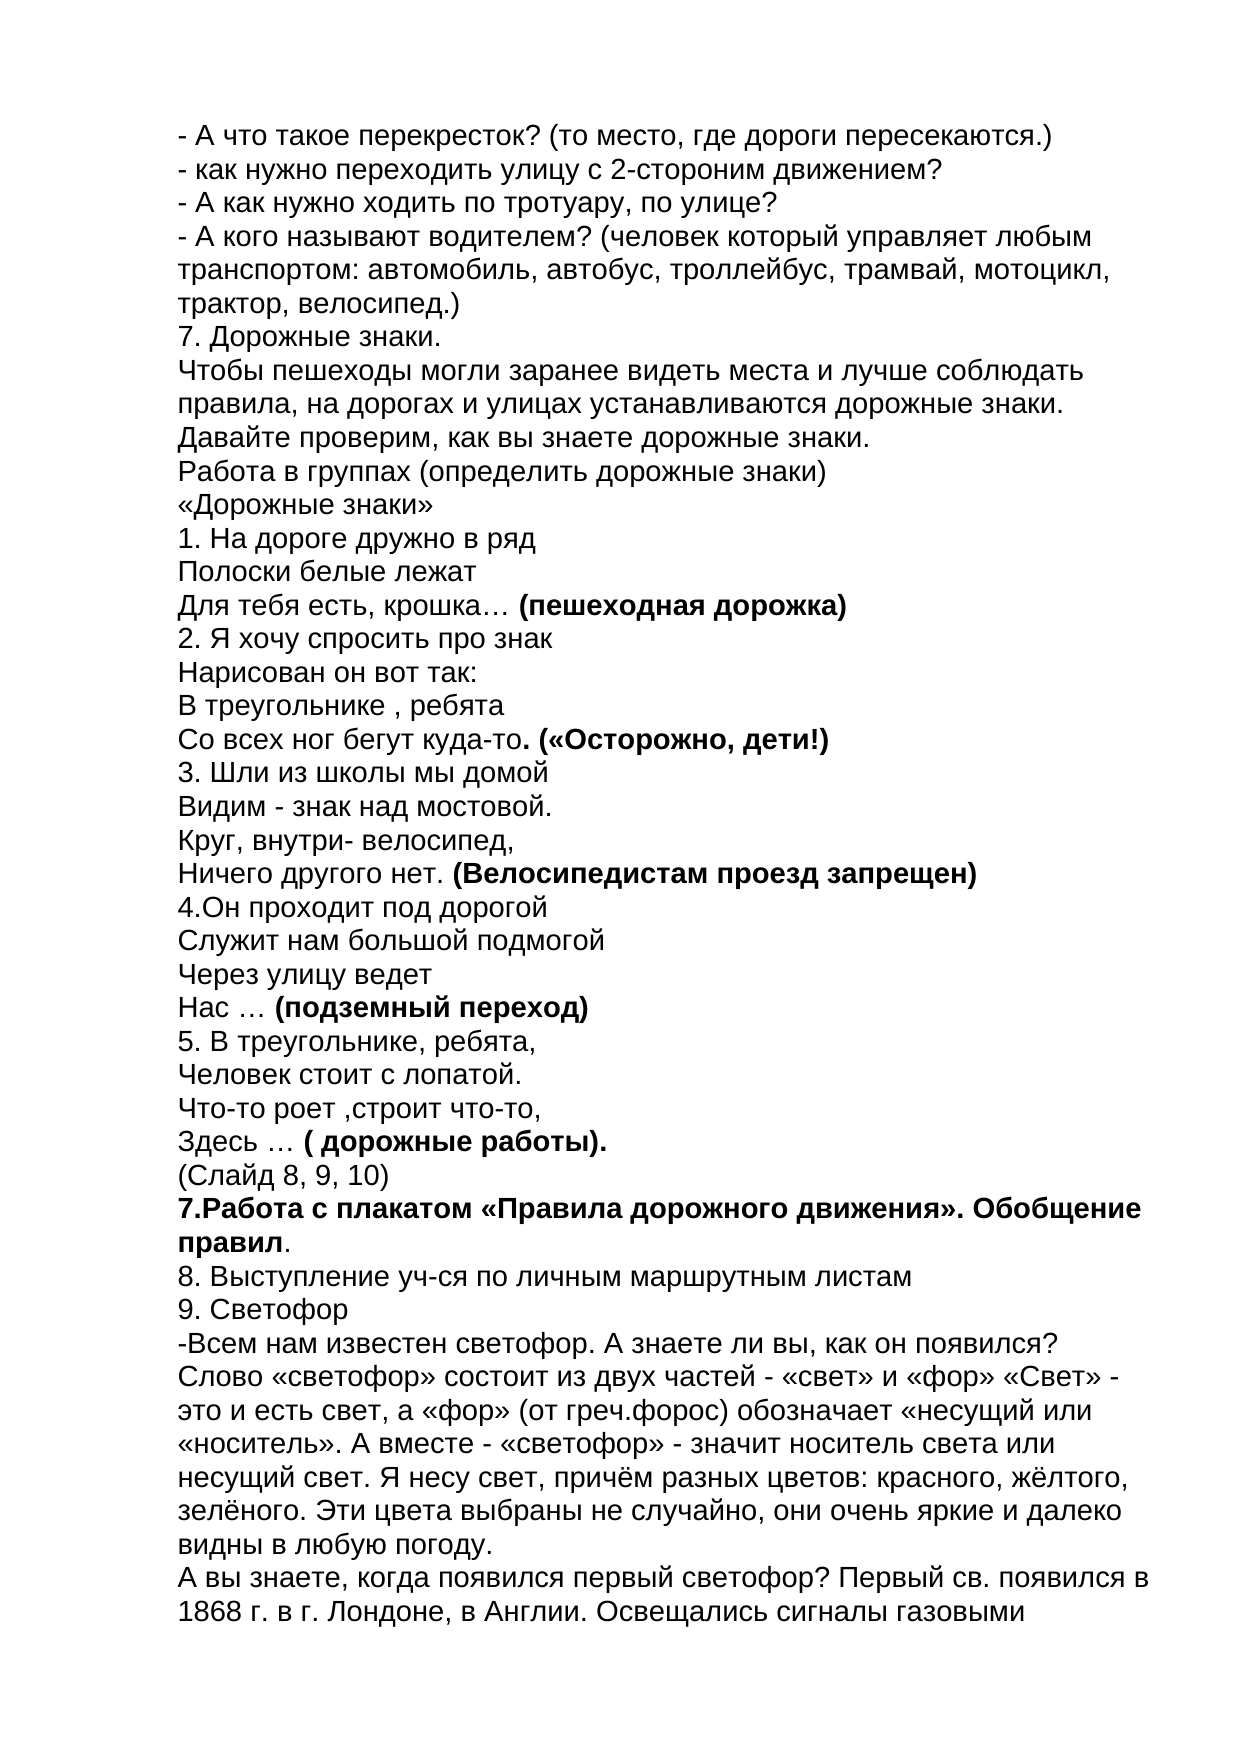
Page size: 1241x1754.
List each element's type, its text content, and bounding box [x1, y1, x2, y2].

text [177, 1560, 1152, 1627]
text «Дорожные знаки» [177, 487, 1152, 521]
text -Всем нам известен светофор. А знаете ли вы, как он появился? [177, 1326, 1152, 1359]
text Чтобы пешеходы могли заранее видеть места и лучше соблюдать правила, на дорогах и улицах устанавливаются дорожные знаки. Давайте проверим, как вы знаете дорожные знаки. [177, 353, 1152, 453]
text Здесь … ( дорожные работы). [177, 1124, 1152, 1158]
text Круг, внутри- велосипед, [177, 822, 1152, 856]
text Со всех ног бегут куда-то. («Осторожно, дети!) [177, 722, 1152, 755]
text Слово «светофор» состоит из двух частей - «свет» и «фор» «Свет» - это и есть свет, а «фор» (от греч.форос) обозначает «несущий или «носитель». А вместе - «светофор» - значит носитель света или несущий свет. Я несу свет, причём разных цветов: красного, жёлтого, зелёного. Эти цвета выбраны не случайно, они очень яркие и далеко видны в любую погоду. [177, 1359, 1152, 1560]
text Служит нам большой подмогой [177, 923, 1152, 957]
text 5. В треугольнике, ребята, [177, 1024, 1152, 1057]
text Нас … (подземный переход) [177, 990, 1152, 1024]
text Для тебя есть, крошка… (пешеходная дорожка) [177, 588, 1152, 621]
text В треугольнике , ребята [177, 688, 1152, 722]
text - А что такое перекресток? (то место, где дороги пересекаются.) - как нужно переходить улицу с 2-стороним движением? - А как нужно ходить по тротуару, по улице? - А кого называют водителем? (человек который управляет любым транспортом: автомобиль, автобус, троллейбус, трамвай, мотоцикл, трактор, велосипед.) [177, 118, 1152, 319]
text 9. Светофор [177, 1292, 1152, 1326]
text Полоски белые лежат [177, 554, 1152, 588]
text Видим - знак над мостовой. [177, 789, 1152, 822]
text Нарисован он вот так: [177, 655, 1152, 688]
text 7.Работа с плакатом «Правила дорожного движения». Обобщение правил. [177, 1191, 1152, 1258]
text Ничего другого нет. (Велосипедистам проезд запрещен) [177, 856, 1152, 889]
text Работа в группах (определить дорожные знаки) [177, 453, 1152, 487]
text 4.Он проходит под дорогой [177, 889, 1152, 923]
text Через улицу ведет [177, 957, 1152, 990]
text 3. Шли из школы мы домой [177, 755, 1152, 789]
text 7. Дорожные знаки. [177, 319, 1152, 353]
text 1. На дороге дружно в ряд [177, 521, 1152, 554]
text (Слайд 8, 9, 10) [177, 1158, 1152, 1191]
text Что-то роет ,строит что-то, [177, 1091, 1152, 1124]
text 8. Выступление уч-ся по личным маршрутным листам [177, 1258, 1152, 1292]
text Человек стоит с лопатой. [177, 1057, 1152, 1091]
text 2. Я хочу спросить про знак [177, 621, 1152, 655]
